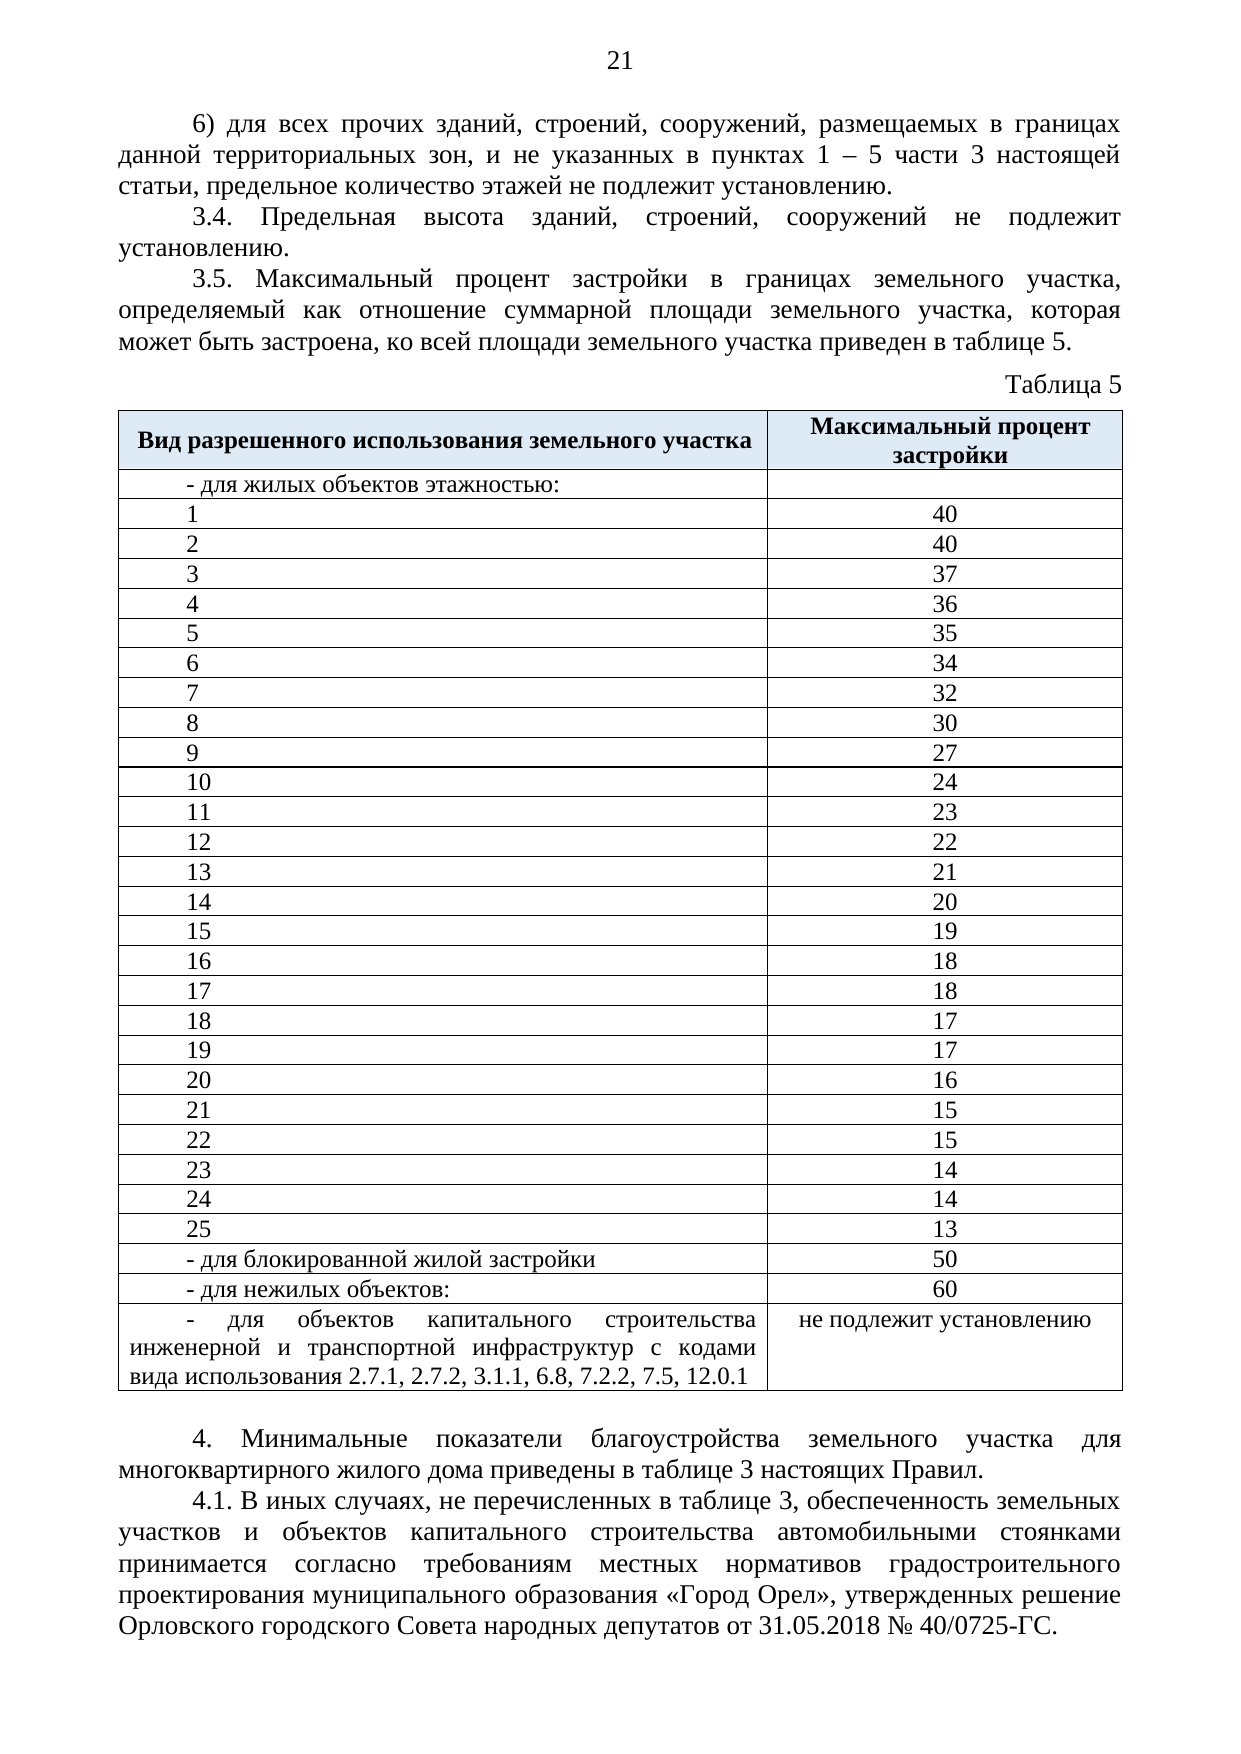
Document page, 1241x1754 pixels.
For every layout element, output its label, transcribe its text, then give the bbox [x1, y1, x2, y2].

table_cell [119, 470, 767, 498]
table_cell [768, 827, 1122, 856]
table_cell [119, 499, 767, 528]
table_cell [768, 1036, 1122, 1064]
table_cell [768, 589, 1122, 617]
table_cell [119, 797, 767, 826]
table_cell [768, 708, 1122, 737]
text 4.1. В иных случаях, не перечисленных в таблице 3, обеспеченность земельных участков и объектов капитального строительства автомобильными стоянками принимается согласно требованиям местных нормативов градостроительного проектирования муниципального образования «Город Орел», утвержденных решение Орловского городского Совета народных депутатов от 31.05.2018 № 40/0725-ГС. [118, 1484, 1122, 1640]
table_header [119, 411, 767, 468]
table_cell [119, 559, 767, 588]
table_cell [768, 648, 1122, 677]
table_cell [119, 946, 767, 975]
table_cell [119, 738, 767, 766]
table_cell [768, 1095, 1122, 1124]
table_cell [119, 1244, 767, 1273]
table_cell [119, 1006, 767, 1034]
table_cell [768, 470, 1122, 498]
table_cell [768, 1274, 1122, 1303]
text 3.5. Максимальный процент застройки в границах земельного участка, определяемый как отношение суммарной площади земельного участка, которая может быть застроена, ко всей площади земельного участка приведен в таблице 5. [118, 262, 1122, 356]
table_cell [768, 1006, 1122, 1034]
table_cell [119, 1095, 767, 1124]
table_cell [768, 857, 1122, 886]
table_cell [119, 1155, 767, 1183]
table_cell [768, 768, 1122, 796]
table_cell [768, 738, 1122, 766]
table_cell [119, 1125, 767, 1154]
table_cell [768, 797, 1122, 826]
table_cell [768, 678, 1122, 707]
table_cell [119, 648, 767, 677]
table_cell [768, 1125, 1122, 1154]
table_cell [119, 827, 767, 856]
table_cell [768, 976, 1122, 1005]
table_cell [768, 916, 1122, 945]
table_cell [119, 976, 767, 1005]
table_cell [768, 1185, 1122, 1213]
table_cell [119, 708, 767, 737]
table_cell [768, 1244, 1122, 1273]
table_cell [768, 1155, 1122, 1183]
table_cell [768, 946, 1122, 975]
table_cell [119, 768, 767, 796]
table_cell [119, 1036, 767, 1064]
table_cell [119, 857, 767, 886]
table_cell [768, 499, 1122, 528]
text Таблица 5 [118, 368, 1122, 399]
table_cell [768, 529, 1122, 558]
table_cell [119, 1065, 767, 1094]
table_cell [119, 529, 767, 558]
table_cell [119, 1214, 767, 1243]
text 4. Минимальные показатели благоустройства земельного участка для многоквартирного жилого дома приведены в таблице 3 настоящих Правил. [118, 1422, 1122, 1484]
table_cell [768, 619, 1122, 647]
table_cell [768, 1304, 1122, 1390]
text 3.4. Предельная высота зданий, строений, сооружений не подлежит установлению. [118, 200, 1122, 262]
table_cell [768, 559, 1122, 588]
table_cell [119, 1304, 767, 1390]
text 6) для всех прочих зданий, строений, сооружений, размещаемых в границах данной территориальных зон, и не указанных в пунктах 1 – 5 части 3 настоящей статьи, предельное количество этажей не подлежит установлению. [118, 107, 1122, 200]
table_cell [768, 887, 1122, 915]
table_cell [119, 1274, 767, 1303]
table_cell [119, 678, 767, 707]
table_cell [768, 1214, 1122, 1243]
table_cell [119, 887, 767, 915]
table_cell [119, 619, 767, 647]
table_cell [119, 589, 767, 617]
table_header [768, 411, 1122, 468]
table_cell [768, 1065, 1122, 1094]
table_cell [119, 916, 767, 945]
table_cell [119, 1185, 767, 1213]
